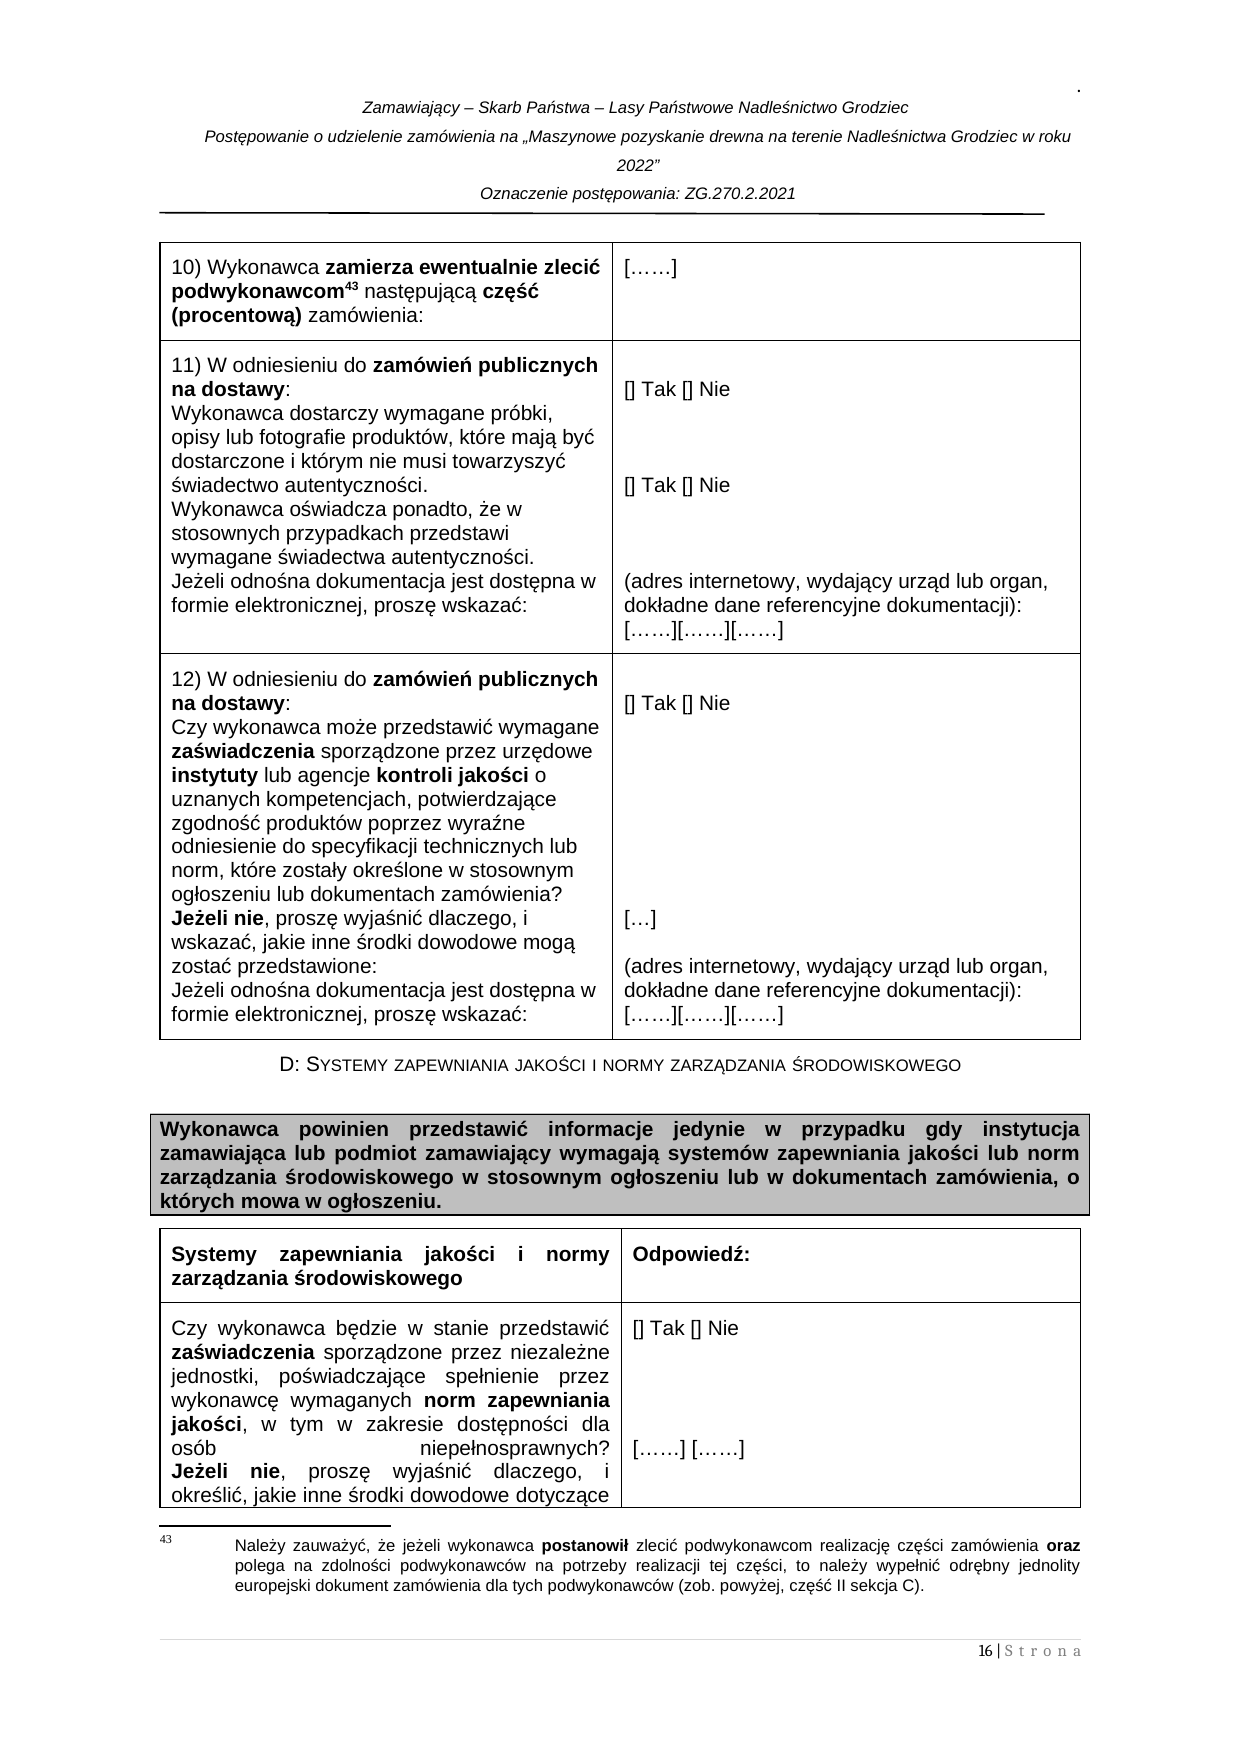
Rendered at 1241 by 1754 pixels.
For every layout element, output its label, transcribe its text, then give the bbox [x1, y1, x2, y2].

table_header Odpowiedź: [622, 1229, 1080, 1302]
table_header Systemy zapewniania jakości i normy zarządzania środowiskowego [161, 1229, 621, 1302]
text Wykonawca powinien przedstawić informacje jedynie w przypadku gdy instytucja zamawiająca lub podmiot zamawiający wymagają systemów zapewniania jakości lub norm zarządzania środowiskowego w stosownym ogłoszeniu lub w dokumentach zamówienia, o których mowa w ogłoszeniu. [151, 1115, 1089, 1214]
table_cell 11) W odniesieniu do zamówień publicznych na dostawy: Wykonawca dostarczy wymagane próbki, opisy lub fotografie produktów, które mają być dostarczone i którym nie musi towarzyszyć świadectwo autentyczności. Wykonawca oświadcza ponadto, że w stosownych przypadkach przedstawi wymagane świadectwa autentyczności. Jeżeli odnośna dokumentacja jest dostępna w formie elektronicznej, proszę wskazać: [161, 341, 612, 653]
table_cell 10) Wykonawca zamierza ewentualnie zlecić podwykonawcom następującą część (procentową) zamówienia: [161, 243, 612, 339]
text D: Systemy zapewniania jakości i normy zarządzania środowiskowego [159, 1052, 1081, 1076]
table_cell 12) W odniesieniu do zamówień publicznych na dostawy: Czy wykonawca może przedstawić wymagane zaświadczenia sporządzone przez urzędowe instytuty lub agencje kontroli jakości o uznanych kompetencjach, potwierdzające zgodność produktów poprzez wyraźne odniesienie do specyfikacji technicznych lub norm, które zostały określone w stosownym ogłoszeniu lub dokumentach zamówienia? Jeżeli nie, proszę wyjaśnić dlaczego, i wskazać, jakie inne środki dowodowe mogą zostać przedstawione: Jeżeli odnośna dokumentacja jest dostępna w formie elektronicznej, proszę wskazać: [161, 654, 612, 1038]
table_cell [622, 1303, 1080, 1507]
table_cell [] Tak [] Nie […] (adres internetowy, wydający urząd lub organ, dokładne dane referencyjne dokumentacji): [……][……][……] [613, 654, 1080, 1038]
table_cell [] Tak [] Nie [] Tak [] Nie (adres internetowy, wydający urząd lub organ, dokładne dane referencyjne dokumentacji): [……][……][……] [613, 341, 1080, 653]
table_cell [……] [613, 243, 1080, 339]
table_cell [161, 1303, 621, 1507]
